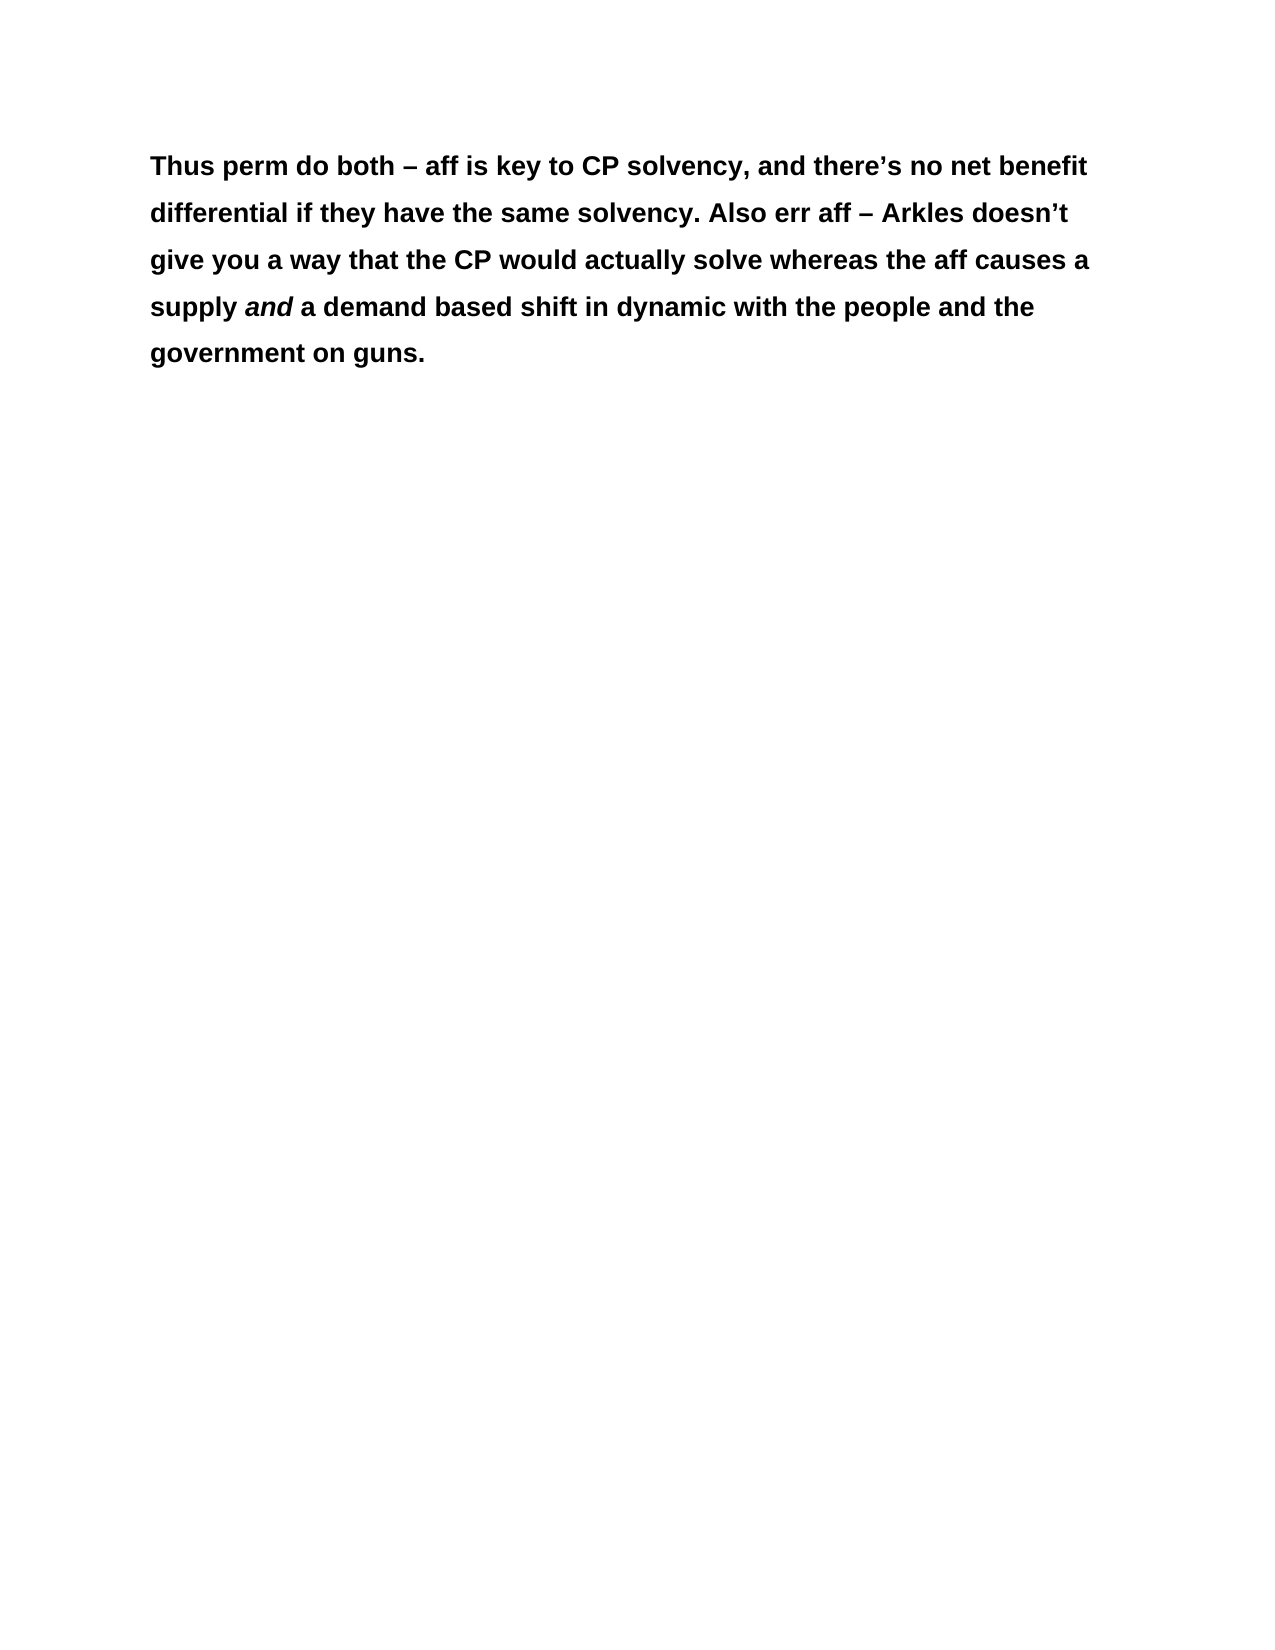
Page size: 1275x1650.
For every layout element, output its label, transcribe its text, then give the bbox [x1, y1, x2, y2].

subtitle Thus perm do both – aff is key to CP solvency, and there’s no net benefit differential if they have the same solvency. Also err aff – Arkles doesn’t give you a way that the CP would actually solve whereas the aff causes a supply and a demand based shift in dynamic with the people and the government on guns. [150, 150, 1125, 369]
